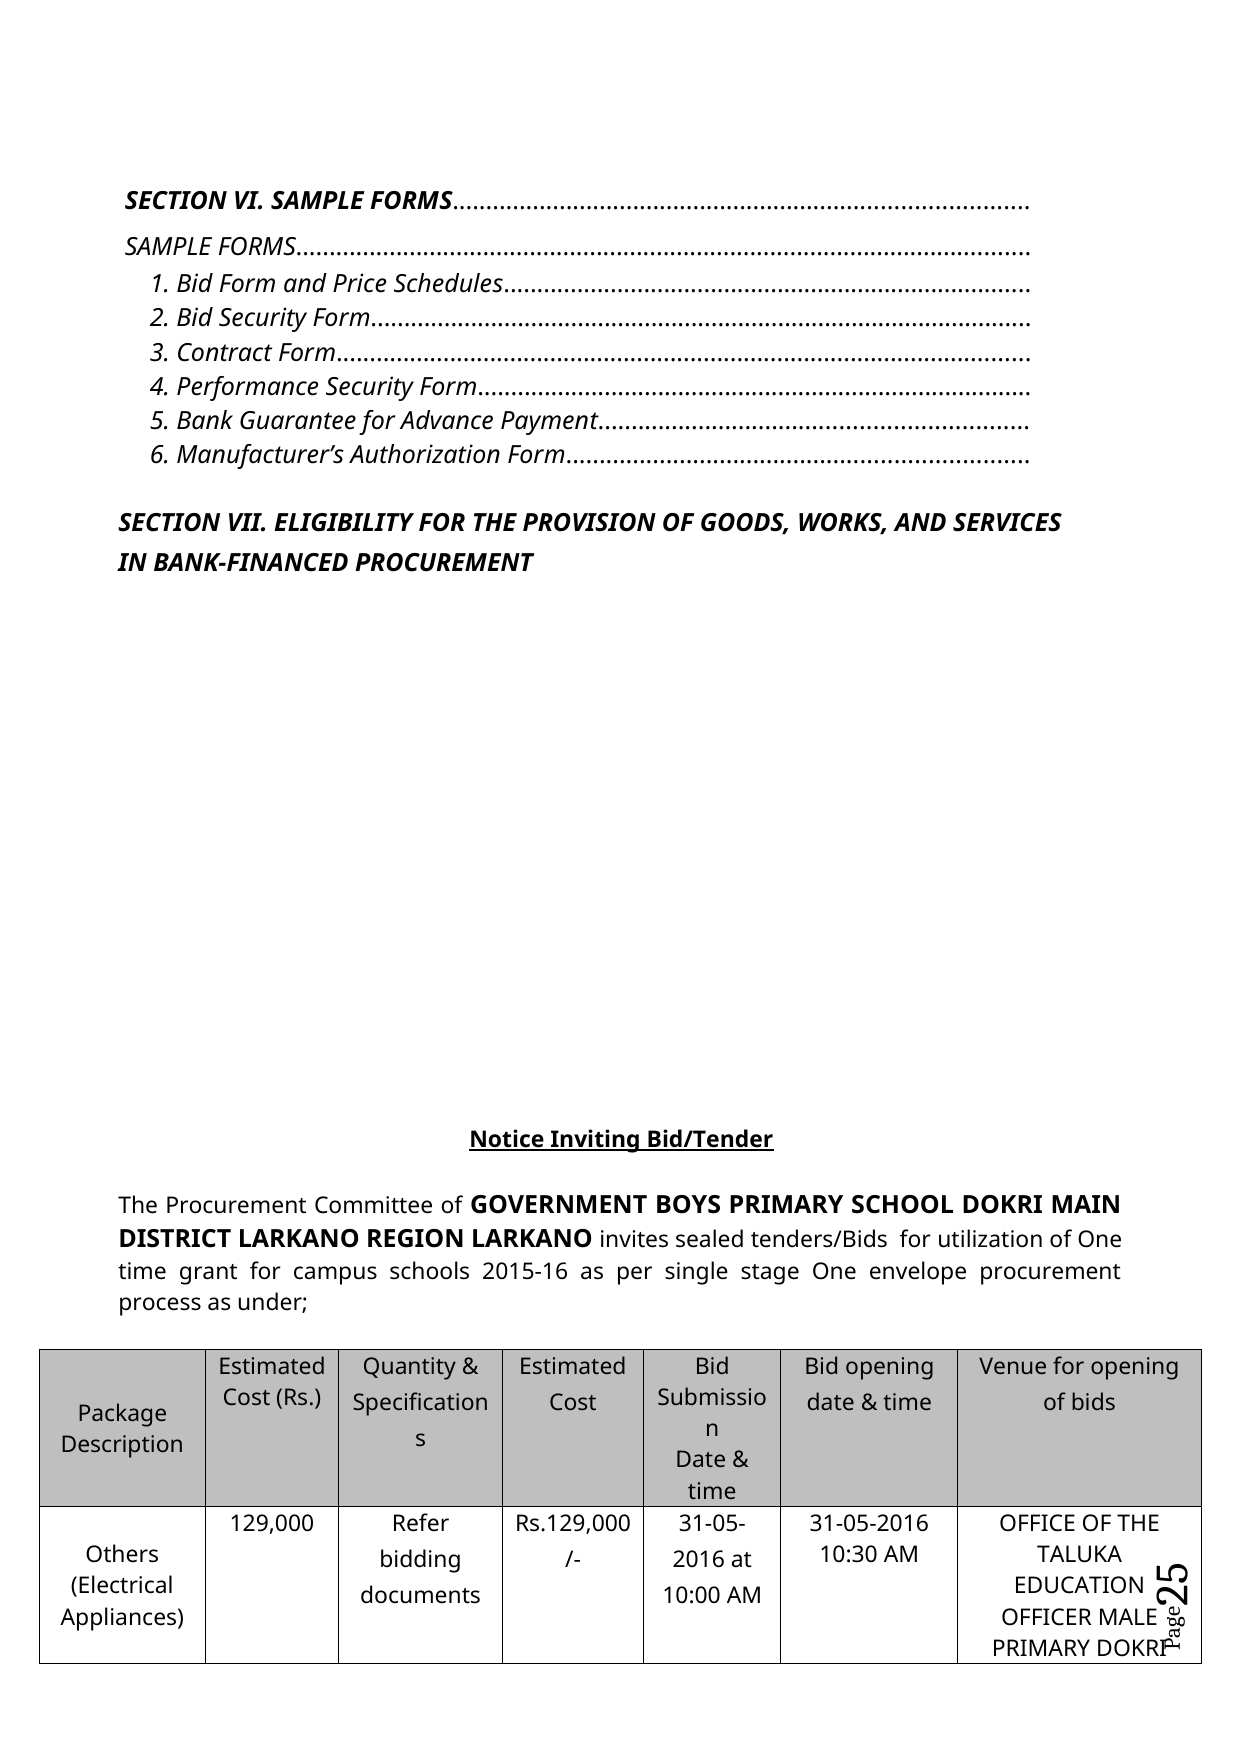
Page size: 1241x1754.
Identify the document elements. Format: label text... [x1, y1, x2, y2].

text 1. Bid Form and Price Schedules [143, 266, 1122, 300]
table_header Estimated Cost [503, 1350, 643, 1506]
table_cell Rs.129,000/- [503, 1507, 643, 1663]
table_header Estimated Cost (Rs.) [206, 1350, 338, 1506]
text 3. Contract Form [143, 334, 1122, 368]
text 6. Manufacturer’s Authorization Form [143, 436, 1122, 470]
table_header Bid opening date & time [781, 1350, 957, 1506]
text 2. Bid Security Form [143, 300, 1122, 334]
table_header Bid Submission Date & time [644, 1350, 780, 1506]
table_cell 31-05-2016 10:30 AM [781, 1507, 957, 1663]
table_cell Others (Electrical Appliances) [40, 1507, 205, 1663]
table_cell 31-05-2016 at 10:00 AM [644, 1507, 780, 1663]
text The Procurement Committee of GOVERNMENT BOYS primary school Dokri Main District larkano region larkano invites sealed tenders/Bids for utilization of One time grant for campus schools 2015-16 as per single stage One envelope procurement process as under; [118, 1187, 1122, 1317]
text SAMPLE FORMS [118, 229, 1122, 263]
table_cell Refer bidding documents [339, 1507, 502, 1663]
table_header Quantity & Specifications [339, 1350, 502, 1506]
table_cell 129,000 [206, 1507, 338, 1663]
table_cell OFFICE OF THE TALUKA EDUCATION OFFICER MALE PRIMARY DOKRI [958, 1507, 1201, 1663]
text 5. Bank Guarantee for Advance Payment [143, 402, 1122, 436]
table_header Venue for opening of bids [958, 1350, 1201, 1506]
text 4. Performance Security Form [143, 368, 1122, 402]
text Notice Inviting Bid/Tender [118, 1113, 1124, 1156]
text SECTION VII. ELIGIBILITY FOR THE PROVISION OF GOODS, WORKS, AND SERVICES [118, 505, 1122, 539]
text IN BANK-FINANCED PROCUREMENT [118, 544, 734, 578]
text SECTION VI. SAMPLE FORMS [118, 182, 1122, 216]
table_header Package Description [40, 1350, 205, 1506]
